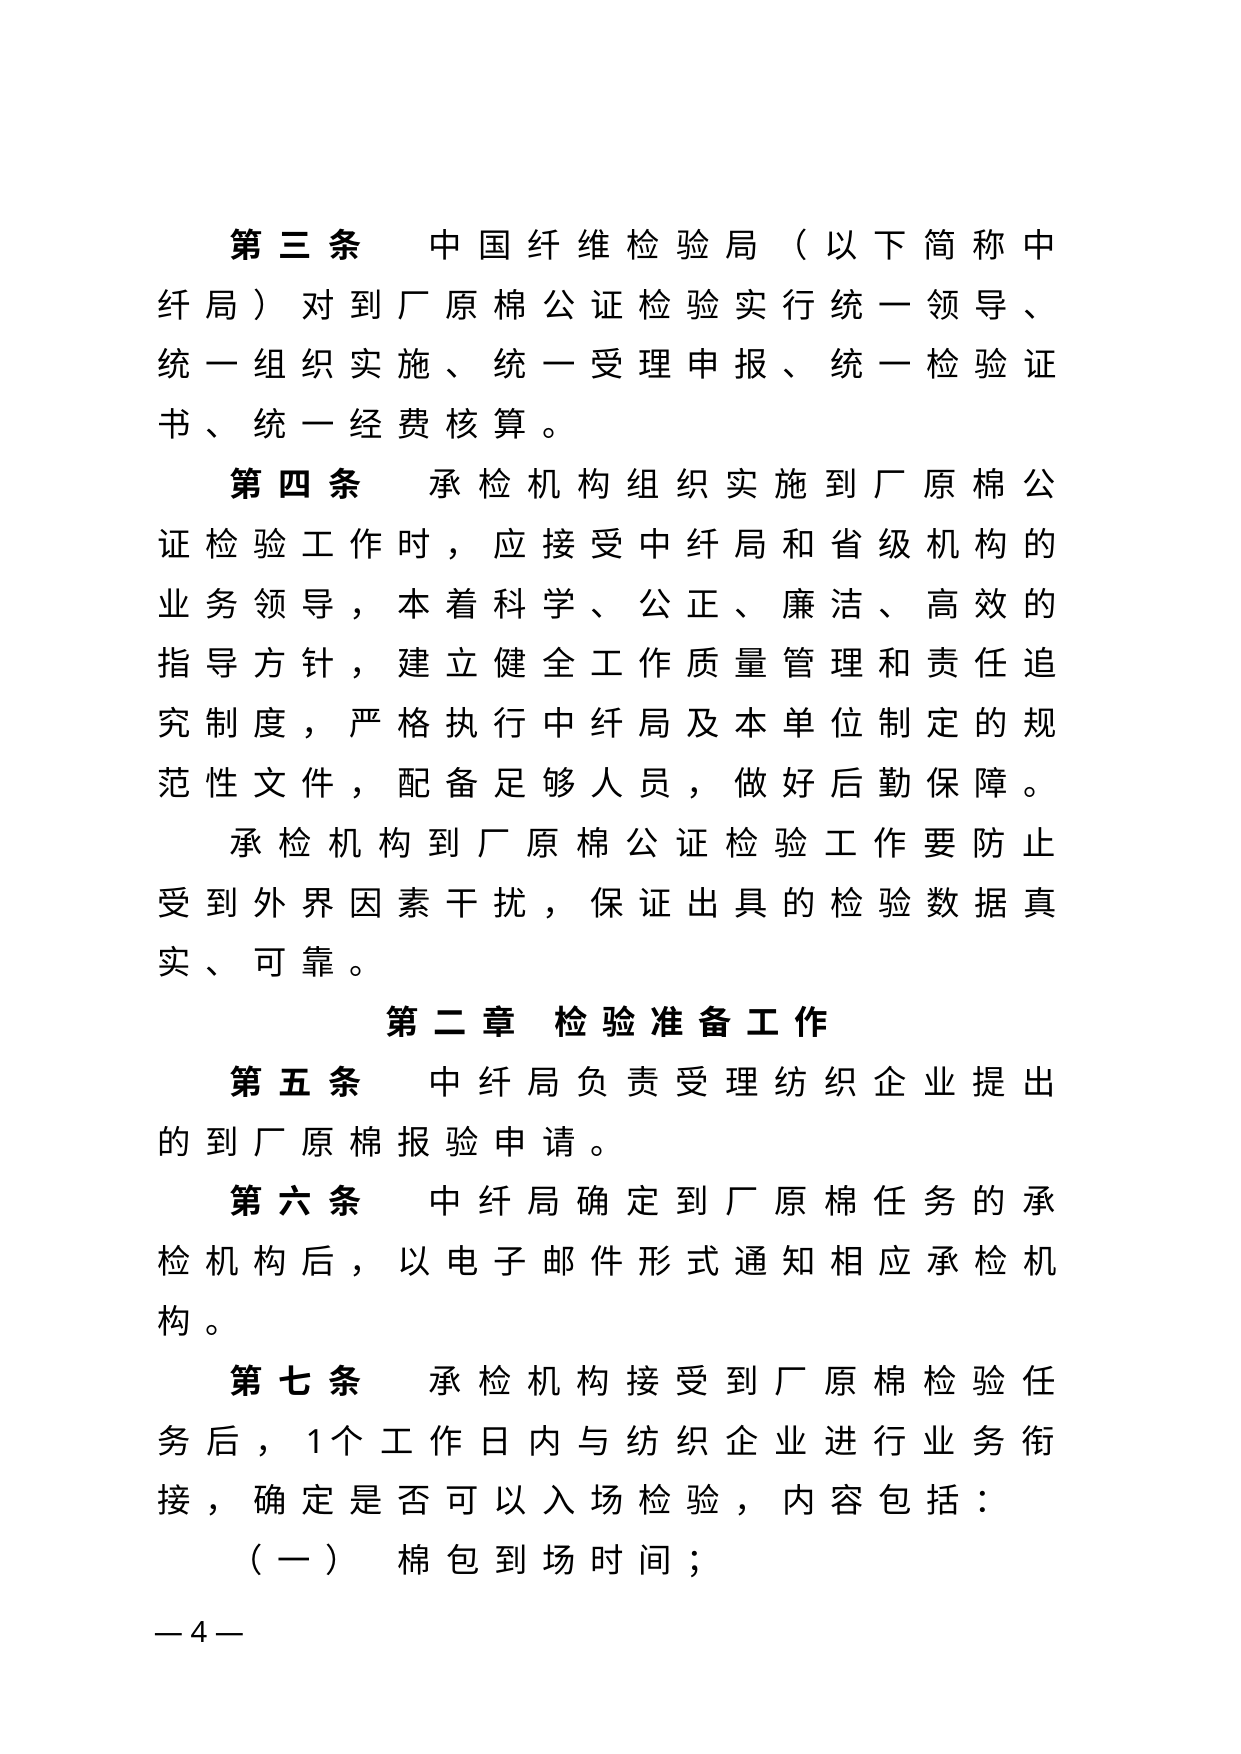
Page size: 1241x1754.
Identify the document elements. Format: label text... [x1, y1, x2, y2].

text 第三条 中国纤维检验局（以下简称中纤局）对到厂原棉公证检验实行统一领导、统一组织实施、统一受理申报、统一检验证书、统一经费核算。 [157, 213, 1071, 452]
list 棉包到场时间； [157, 1528, 1071, 1588]
text 第五条 中纤局负责受理纺织企业提出的到厂原棉报验申请。 [157, 1050, 1071, 1169]
text 承检机构到厂原棉公证检验工作要防止受到外界因素干扰，保证出具的检验数据真实、可靠。 [157, 811, 1071, 990]
text 第四条 承检机构组织实施到厂原棉公证检验工作时，应接受中纤局和省级机构的业务领导，本着科学、公正、廉洁、高效的指导方针，建立健全工作质量管理和责任追究制度，严格执行中纤局及本单位制定的规范性文件，配备足够人员，做好后勤保障。 [157, 452, 1071, 811]
text 第六条 中纤局确定到厂原棉任务的承检机构后，以电子邮件形式通知相应承检机构。 [157, 1169, 1071, 1349]
text 第二章 检验准备工作 [157, 990, 1071, 1050]
text 第七条 承检机构接受到厂原棉检验任务后，1个工作日内与纺织企业进行业务衔接，确定是否可以入场检验，内容包括： [157, 1349, 1071, 1528]
